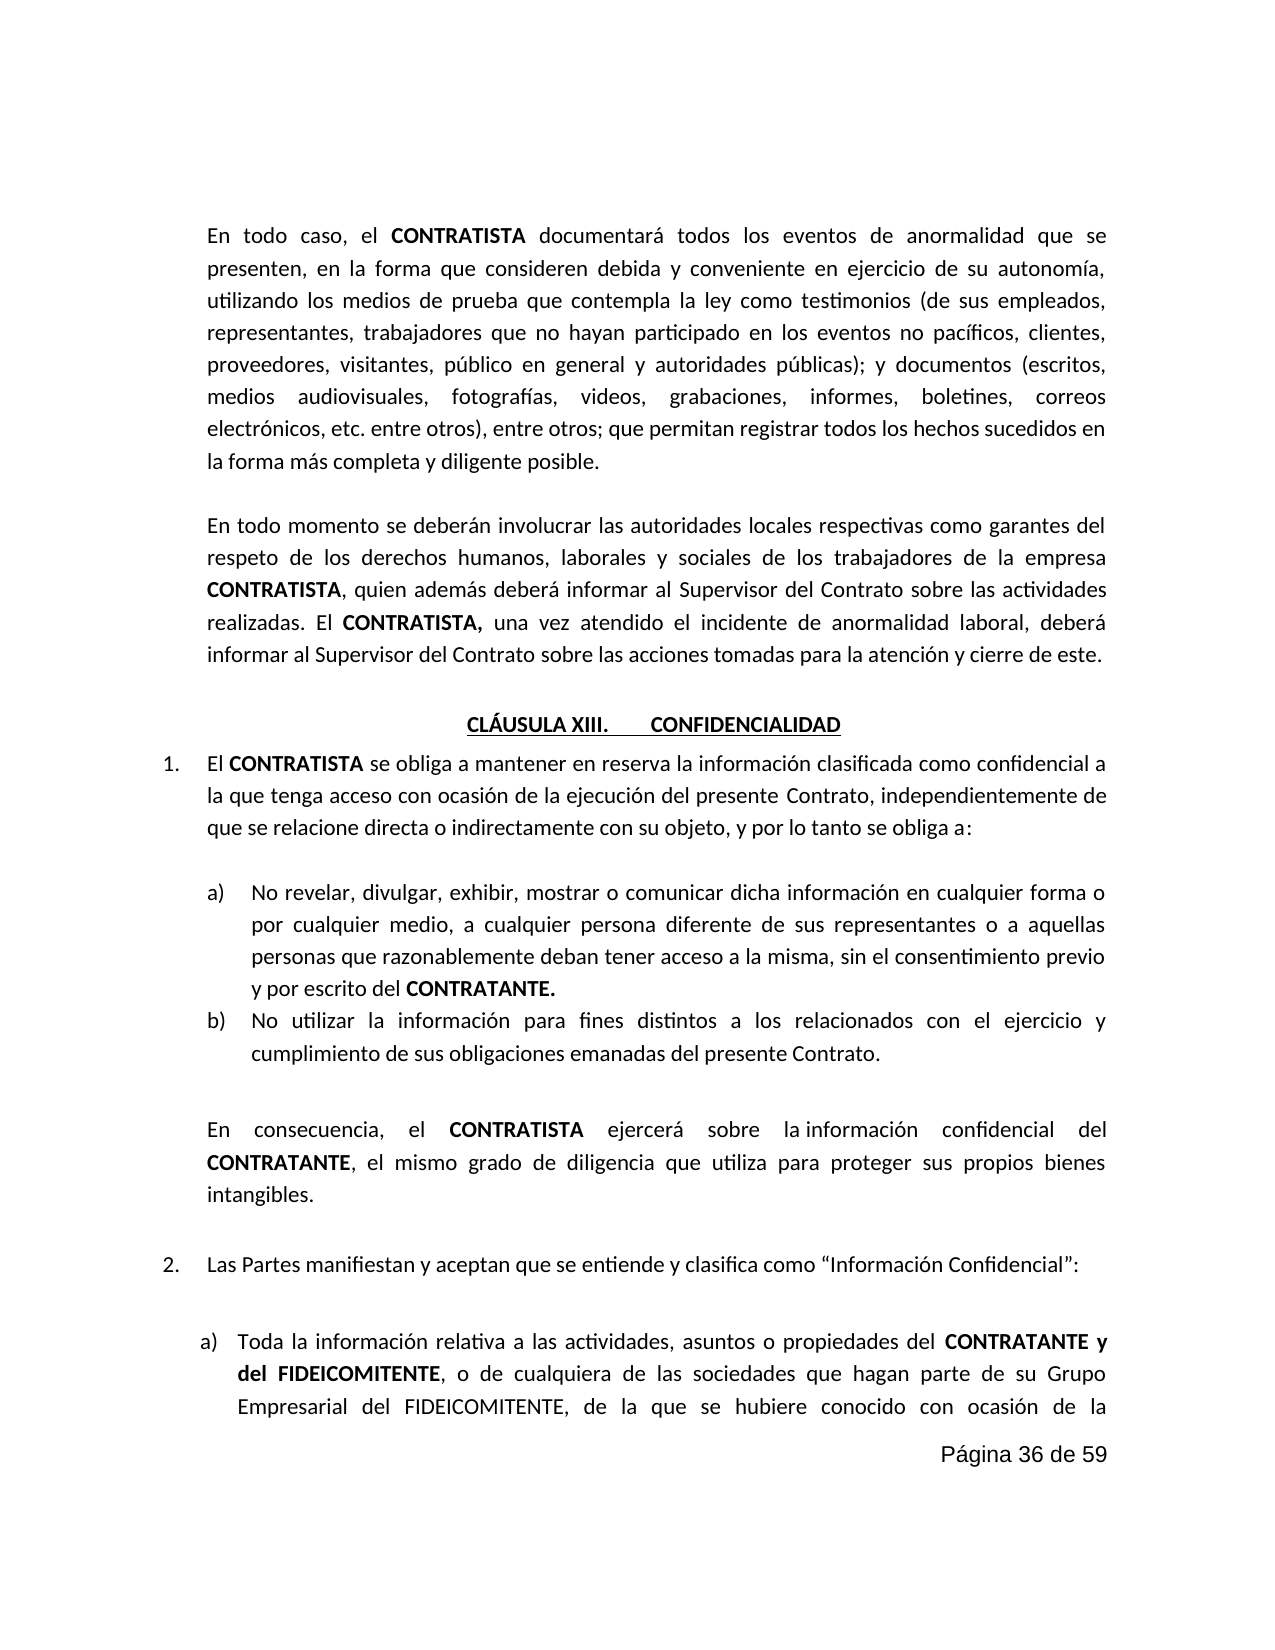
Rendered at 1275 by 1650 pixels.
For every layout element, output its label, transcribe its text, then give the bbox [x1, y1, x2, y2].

list No revelar, divulgar, exhibir, mostrar o comunicar dicha información en cualquier forma o por cualquier medio, a cualquier persona diferente de sus representantes o a aquellas personas que razonablemente deban tener acceso a la misma, sin el consentimiento previo y por escrito del CONTRATANTE. [207, 878, 1107, 1002]
list Las Partes manifiestan y aceptan que se entiende y clasifica como “Información Confidencial”: [162, 1251, 1107, 1278]
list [200, 1327, 1107, 1420]
subtitle CONFIDENCIALIDAD [200, 711, 1107, 738]
list El CONTRATISTA se obliga a mantener en reserva la información clasificada como confidencial a la que tenga acceso con ocasión de la ejecución del presente Contrato, independientemente de que se relacione directa o indirectamente con su objeto, y por lo tanto se obliga a: [162, 749, 1107, 841]
text En consecuencia, el CONTRATISTA ejercerá sobre la información confidencial del CONTRATANTE, el mismo grado de diligencia que utiliza para proteger sus propios bienes intangibles. [207, 1116, 1107, 1208]
text En todo caso, el CONTRATISTA documentará todos los eventos de anormalidad que se presenten, en la forma que consideren debida y conveniente en ejercicio de su autonomía, utilizando los medios de prueba que contempla la ley como testimonios (de sus empleados, representantes, trabajadores que no hayan participado en los eventos no pacíficos, clientes, proveedores, visitantes, público en general y autoridades públicas); y documentos (escritos, medios audiovisuales, fotografías, videos, grabaciones, informes, boletines, correos electrónicos, etc. entre otros), entre otros; que permitan registrar todos los hechos sucedidos en la forma más completa y diligente posible. [207, 221, 1107, 475]
text En todo momento se deberán involucrar las autoridades locales respectivas como garantes del respeto de los derechos humanos, laborales y sociales de los trabajadores de la empresa CONTRATISTA, quien además deberá informar al Supervisor del Contrato sobre las actividades realizadas. El CONTRATISTA, una vez atendido el incidente de anormalidad laboral, deberá informar al Supervisor del Contrato sobre las acciones tomadas para la atención y cierre de este. [207, 511, 1107, 668]
list No utilizar la información para fines distintos a los relacionados con el ejercicio y cumplimiento de sus obligaciones emanadas del presente Contrato. [207, 1006, 1107, 1067]
